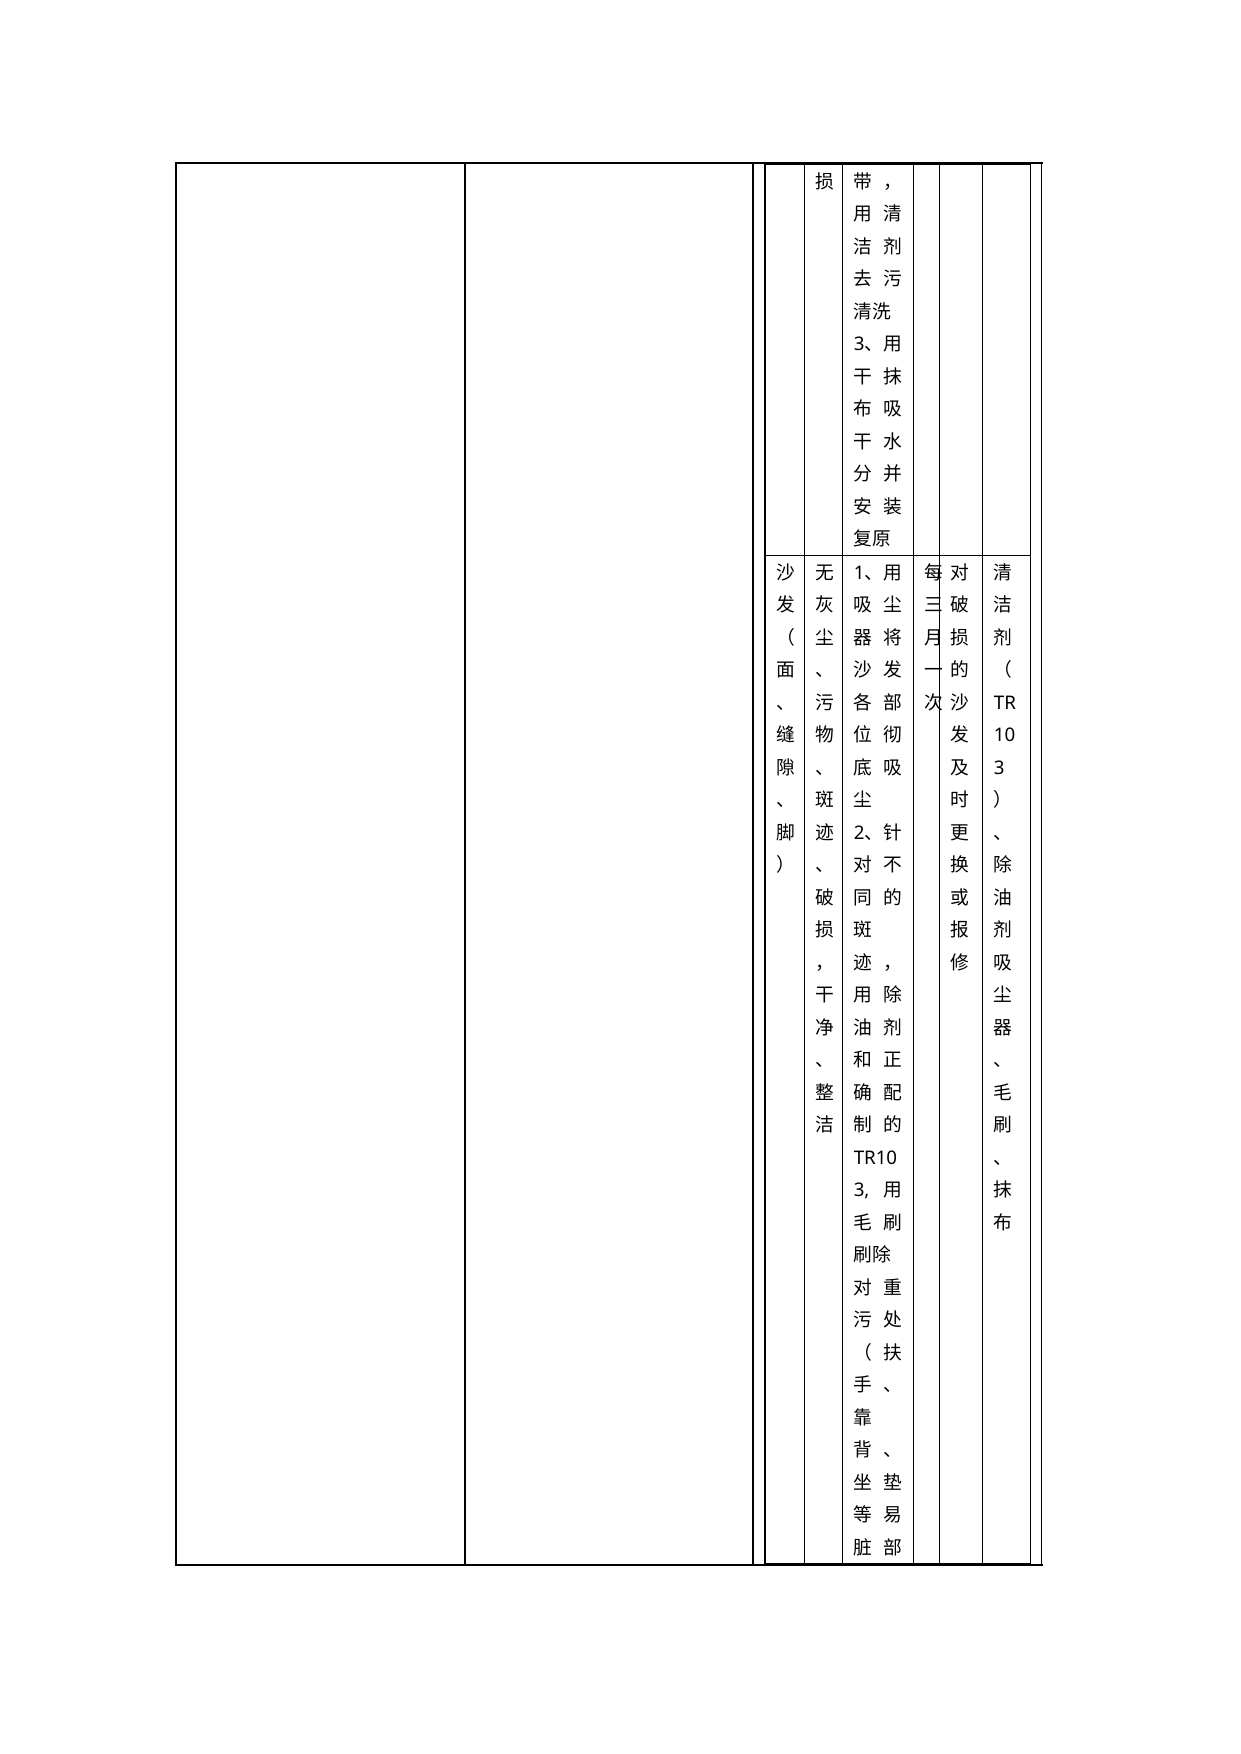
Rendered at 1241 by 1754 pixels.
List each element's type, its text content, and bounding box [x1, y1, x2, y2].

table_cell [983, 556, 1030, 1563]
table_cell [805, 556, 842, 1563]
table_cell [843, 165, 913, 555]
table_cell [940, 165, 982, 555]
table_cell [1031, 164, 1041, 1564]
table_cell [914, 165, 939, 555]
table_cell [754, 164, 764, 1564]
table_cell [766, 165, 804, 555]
table_cell 1 [177, 164, 464, 1564]
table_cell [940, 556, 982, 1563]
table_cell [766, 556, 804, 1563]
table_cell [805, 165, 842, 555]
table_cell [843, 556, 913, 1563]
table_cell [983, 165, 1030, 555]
table_cell [466, 164, 752, 1564]
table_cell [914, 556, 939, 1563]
